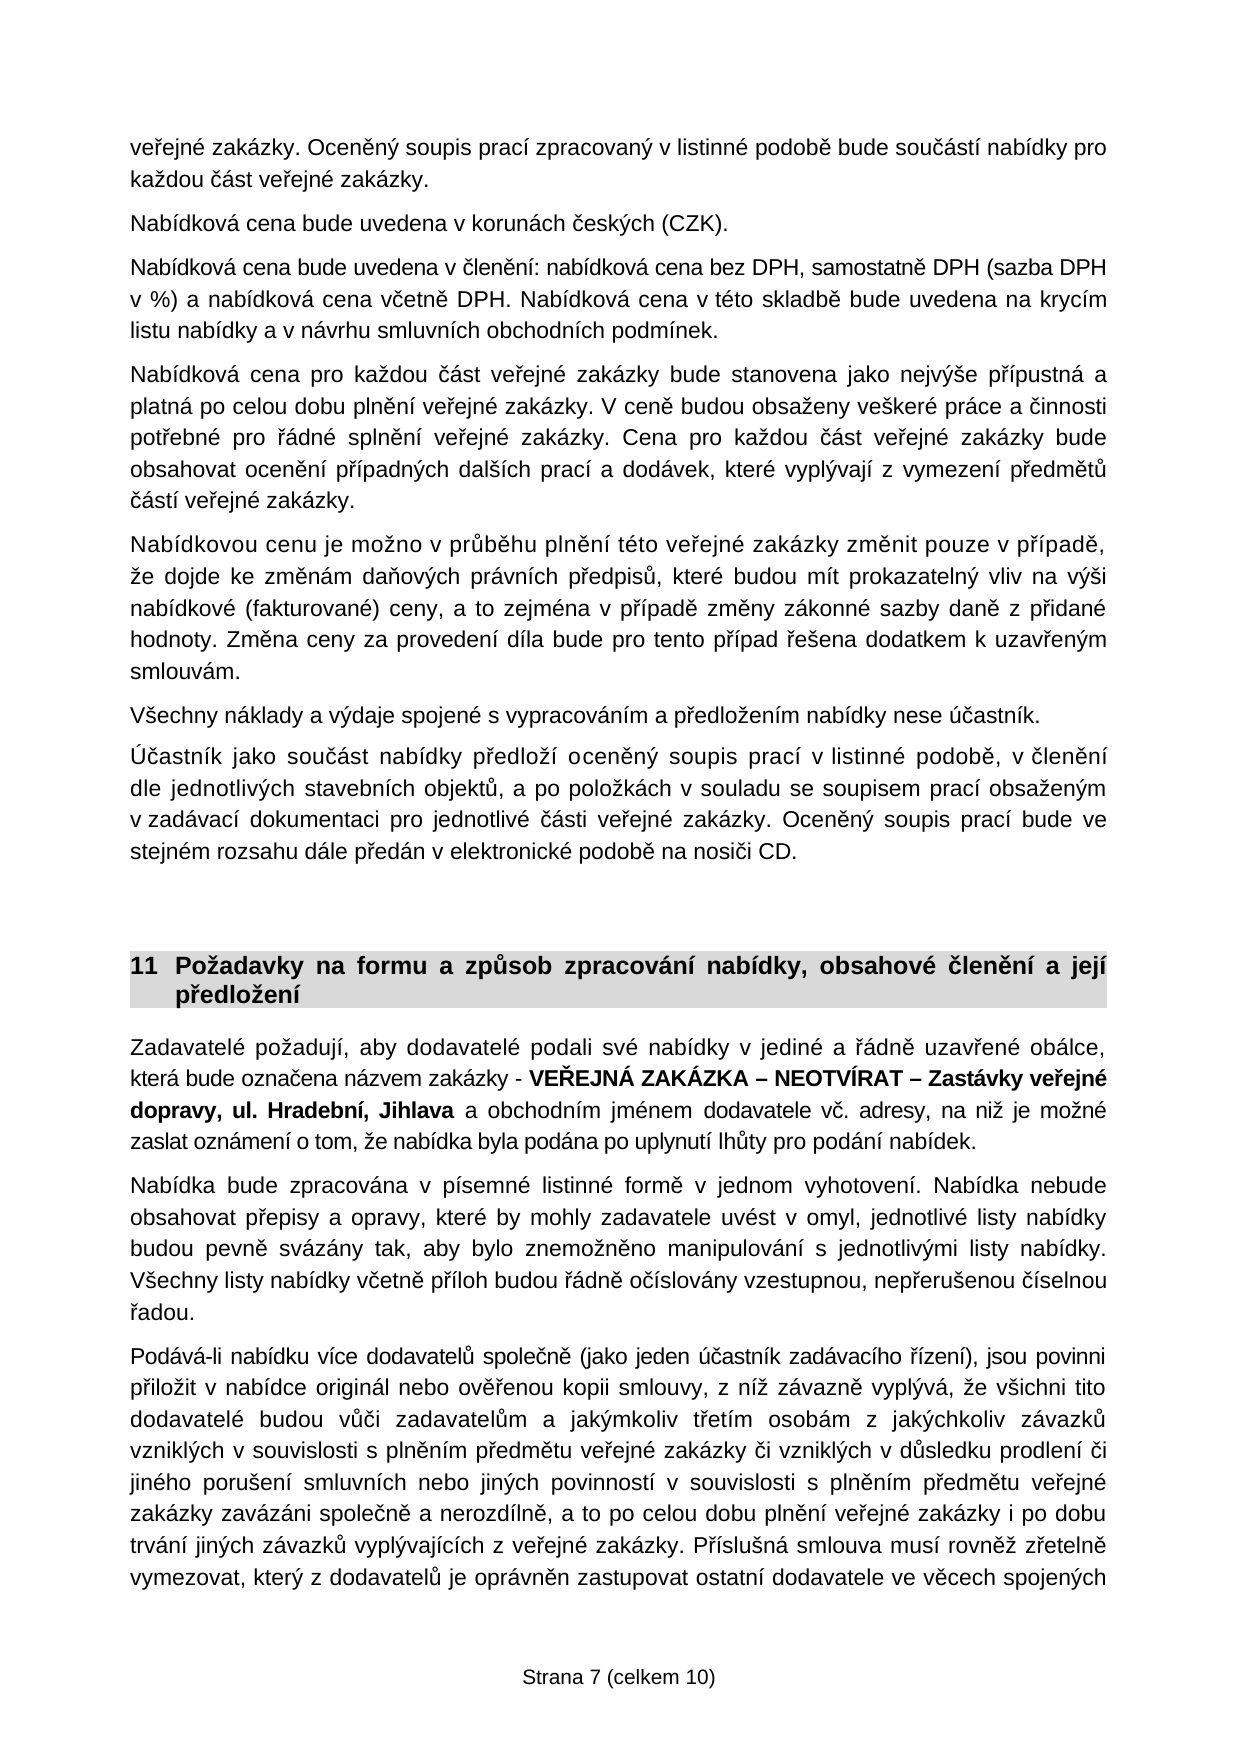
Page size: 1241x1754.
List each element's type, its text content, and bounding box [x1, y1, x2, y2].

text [130, 134, 1107, 192]
text Nabídkovou cenu je možno v průběhu plnění této veřejné zakázky změnit pouze v případě, že dojde ke změnám daňových právních předpisů, které budou mít prokazatelný vliv na výši nabídkové (fakturované) ceny, a to zejména v případě změny zákonné sazby daně z přidané hodnoty. Změna ceny za provedení díla bude pro tento případ řešena dodatkem k uzavřeným smlouvám. [130, 531, 1107, 684]
text Nabídka bude zpracována v písemné listinné formě v jednom vyhotovení. Nabídka nebude obsahovat přepisy a opravy, které by mohly zadavatele uvést v omyl, jednotlivé listy nabídky budou pevně svázány tak, aby bylo znemožněno manipulování s jednotlivými listy nabídky. Všechny listy nabídky včetně příloh budou řádně očíslovány vzestupnou, nepřerušenou číselnou řadou. [130, 1172, 1107, 1325]
text Nabídková cena bude uvedena v členění: nabídková cena bez DPH, samostatně DPH (sazba DPH v %) a nabídková cena včetně DPH. Nabídková cena v této skladbě bude uvedena na krycím listu nabídky a v návrhu smluvních obchodních podmínek. [130, 254, 1107, 343]
subtitle Požadavky na formu a způsob zpracování nabídky, obsahové členění a její předložení [130, 951, 1107, 1008]
text Nabídková cena bude uvedena v korunách českých (CZK). [130, 210, 1107, 236]
text Účastník jako součást nabídky předloží oceněný soupis prací v listinné podobě, v členění dle jednotlivých stavebních objektů, a po položkách v souladu se soupisem prací obsaženým v zadávací dokumentaci pro jednotlivé části veřejné zakázky. Oceněný soupis prací bude ve stejném rozsahu dále předán v elektronické podobě na nosiči CD. [130, 743, 1107, 864]
text Zadavatelé požadují, aby dodavatelé podali své nabídky v jediné a řádně uzavřené obálce, která bude označena názvem zakázky - VEŘEJNÁ ZAKÁZKA – NEOTVÍRAT – Zastávky veřejné dopravy, ul. Hradební, Jihlava a obchodním jménem dodavatele vč. adresy, na niž je možné zaslat oznámení o tom, že nabídka byla podána po uplynutí lhůty pro podání nabídek. [130, 1033, 1107, 1154]
text Nabídková cena pro každou část veřejné zakázky bude stanovena jako nejvýše přípustná a platná po celou dobu plnění veřejné zakázky. V ceně budou obsaženy veškeré práce a činnosti potřebné pro řádné splnění veřejné zakázky. Cena pro každou část veřejné zakázky bude obsahovat ocenění případných dalších prací a dodávek, které vyplývají z vymezení předmětů částí veřejné zakázky. [130, 361, 1107, 514]
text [130, 1343, 1107, 1590]
text Všechny náklady a výdaje spojené s vypracováním a předložením nabídky nese účastník. [130, 702, 1107, 728]
